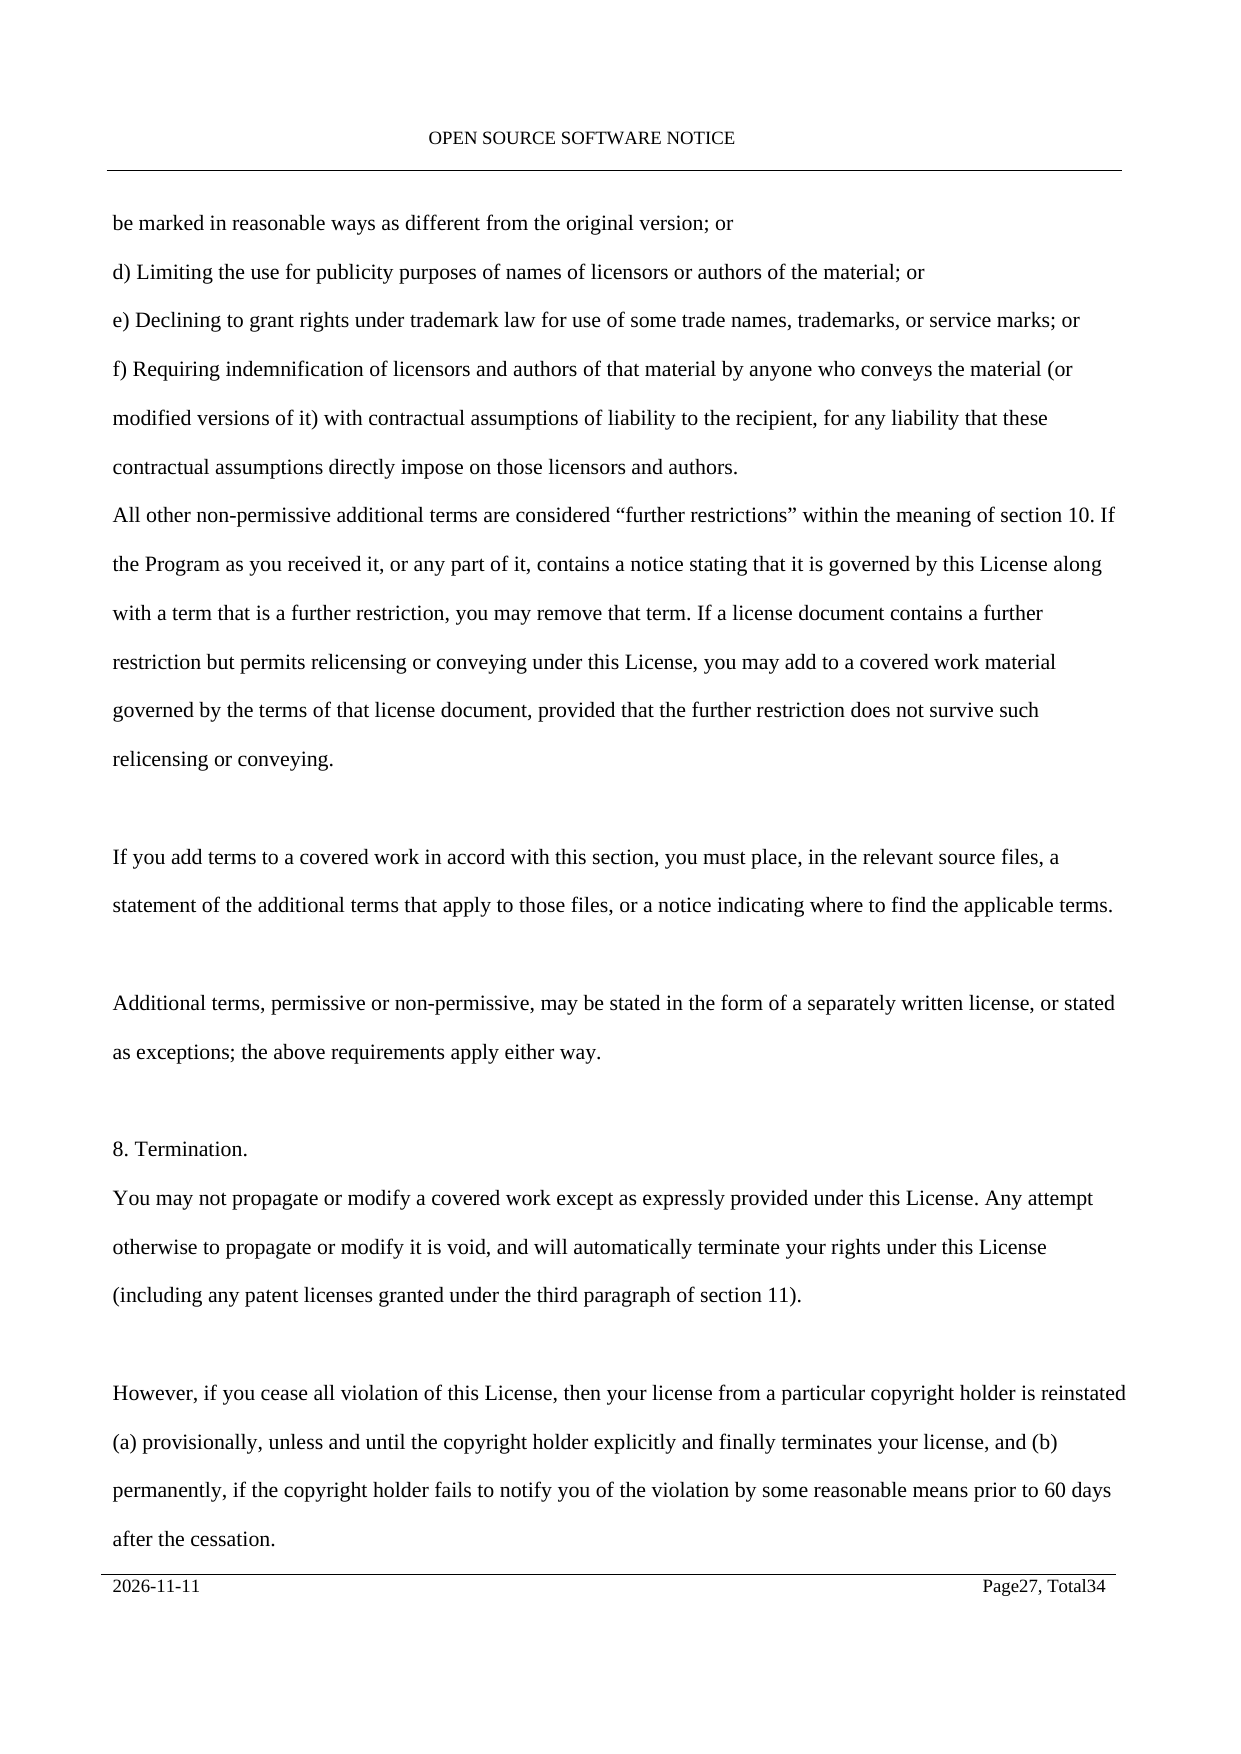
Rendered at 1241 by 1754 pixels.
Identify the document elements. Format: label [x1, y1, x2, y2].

text [112, 206, 1128, 1555]
